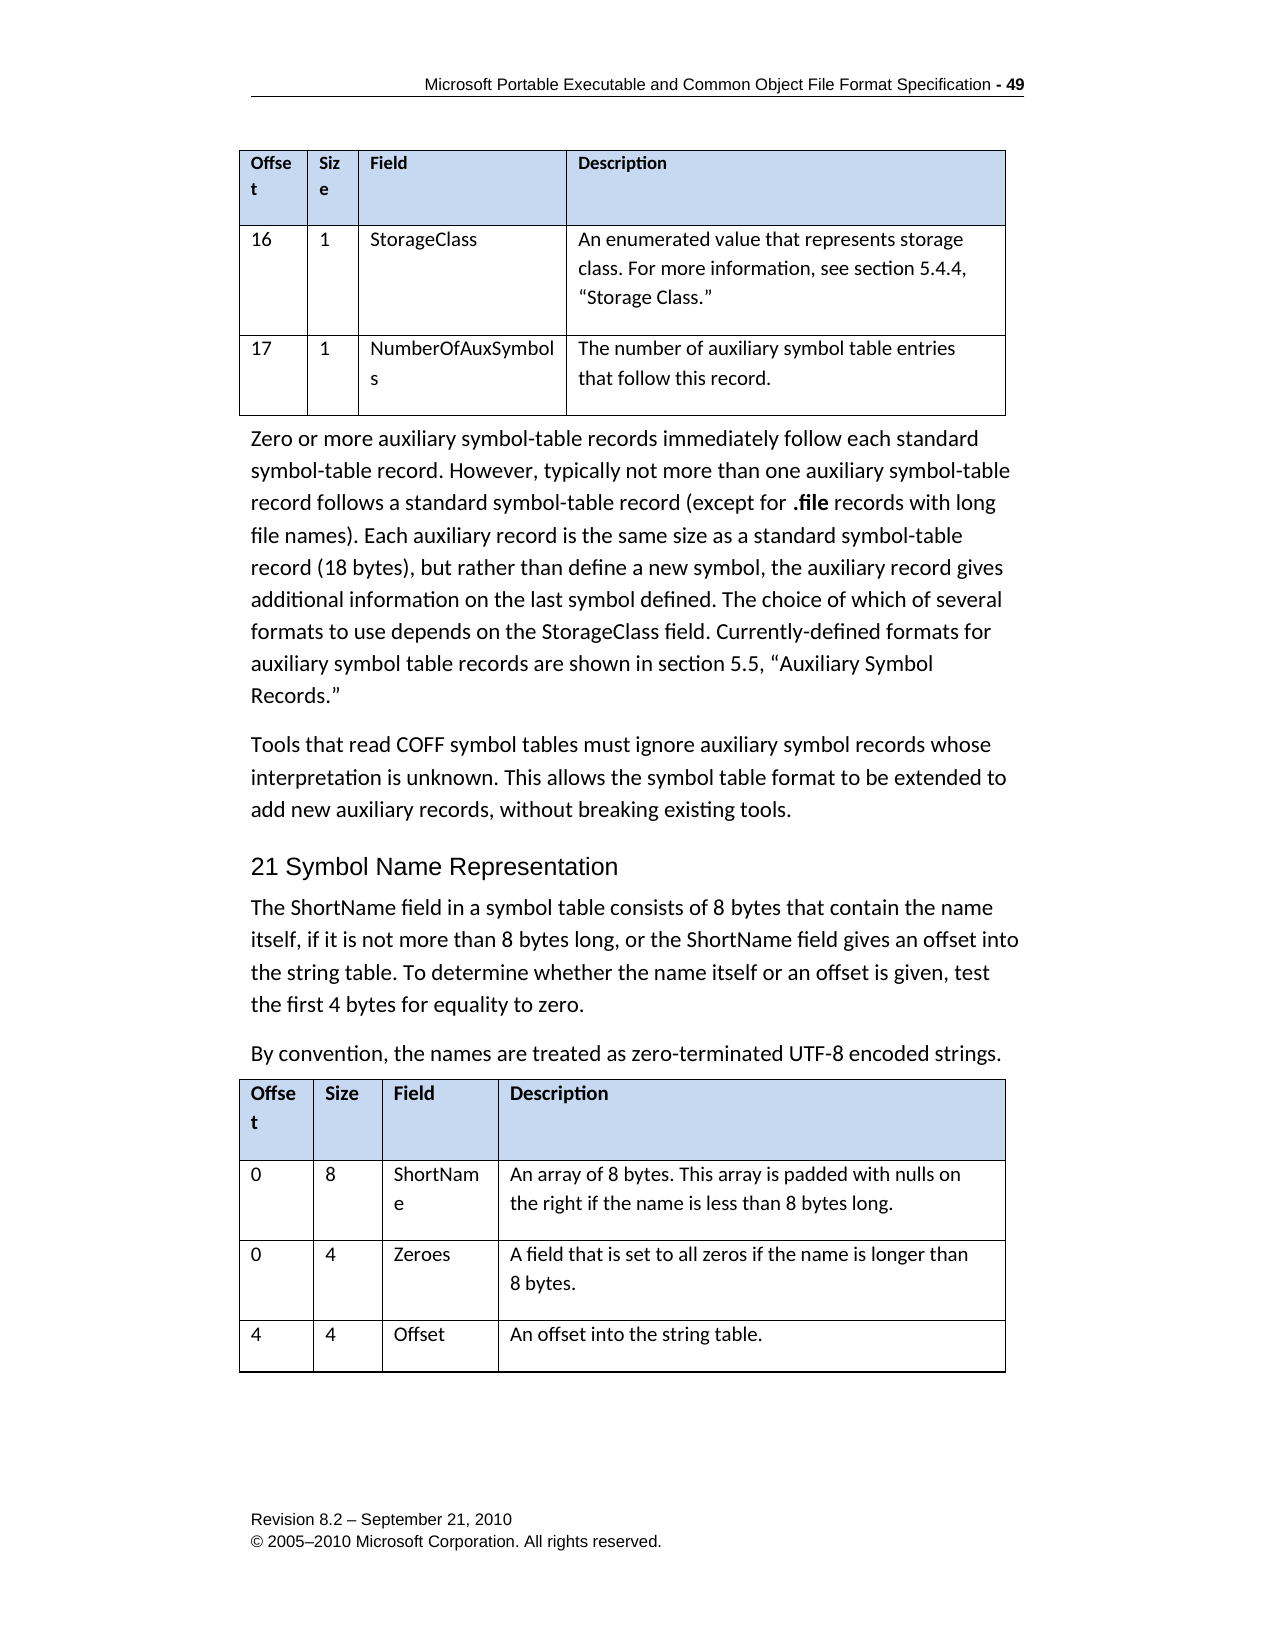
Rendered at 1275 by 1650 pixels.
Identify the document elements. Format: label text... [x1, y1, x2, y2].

table_cell StorageClass [359, 226, 566, 334]
table_header Offset [240, 1080, 313, 1160]
table_cell Offset [383, 1321, 498, 1371]
text The ShortName field in a symbol table consists of 8 bytes that contain the name itself, if it is not more than 8 bytes long, or the ShortName field gives an offset into the string table. To determine whether the name itself or an offset is given, test the first 4 bytes for equality to zero. [251, 893, 1024, 1018]
table_cell 4 [240, 1321, 313, 1371]
table_cell Zeroes [383, 1241, 498, 1320]
table_cell 4 [314, 1321, 382, 1371]
table_header Description [567, 151, 1005, 225]
table_header Field [383, 1080, 498, 1160]
table_header Size [314, 1080, 382, 1160]
subtitle Symbol Name Representation [251, 852, 1024, 881]
table_cell 1 [308, 226, 358, 334]
table_cell NumberOfAuxSymbols [359, 336, 566, 415]
table_header Description [499, 1080, 1005, 1160]
table_cell 17 [240, 336, 307, 415]
text Zero or more auxiliary symbol-table records immediately follow each standard symbol-table record. However, typically not more than one auxiliary symbol-table record follows a standard symbol-table record (except for .file records with long file names). Each auxiliary record is the same size as a standard symbol-table record (18 bytes), but rather than define a new symbol, the auxiliary record gives additional information on the last symbol defined. The choice of which of several formats to use depends on the StorageClass field. Currently-defined formats for auxiliary symbol table records are shown in section 5.5, “Auxiliary Symbol Records.” [251, 424, 1024, 710]
table_cell An offset into the string table. [499, 1321, 1005, 1371]
table_cell 16 [240, 226, 307, 334]
table_cell 4 [314, 1241, 382, 1320]
table_cell An enumerated value that represents storage class. For more information, see section 5.4.4, “Storage Class.” [567, 226, 1005, 334]
table_cell 0 [240, 1161, 313, 1240]
text By convention, the names are treated as zero-terminated UTF-8 encoded strings. [251, 1039, 1024, 1067]
table_header Offset [240, 151, 307, 225]
table_cell A field that is set to all zeros if the name is longer than 8 bytes. [499, 1241, 1005, 1320]
table_header Field [359, 151, 566, 225]
table_cell 0 [240, 1241, 313, 1320]
table_cell 8 [314, 1161, 382, 1240]
table_cell 1 [308, 336, 358, 415]
text Tools that read COFF symbol tables must ignore auxiliary symbol records whose interpretation is unknown. This allows the symbol table format to be extended to add new auxiliary records, without breaking existing tools. [251, 731, 1024, 823]
table_cell ShortName [383, 1161, 498, 1240]
table_cell An array of 8 bytes. This array is padded with nulls on the right if the name is less than 8 bytes long. [499, 1161, 1005, 1240]
table_cell The number of auxiliary symbol table entries that follow this record. [567, 336, 1005, 415]
table_header Size [308, 151, 358, 225]
